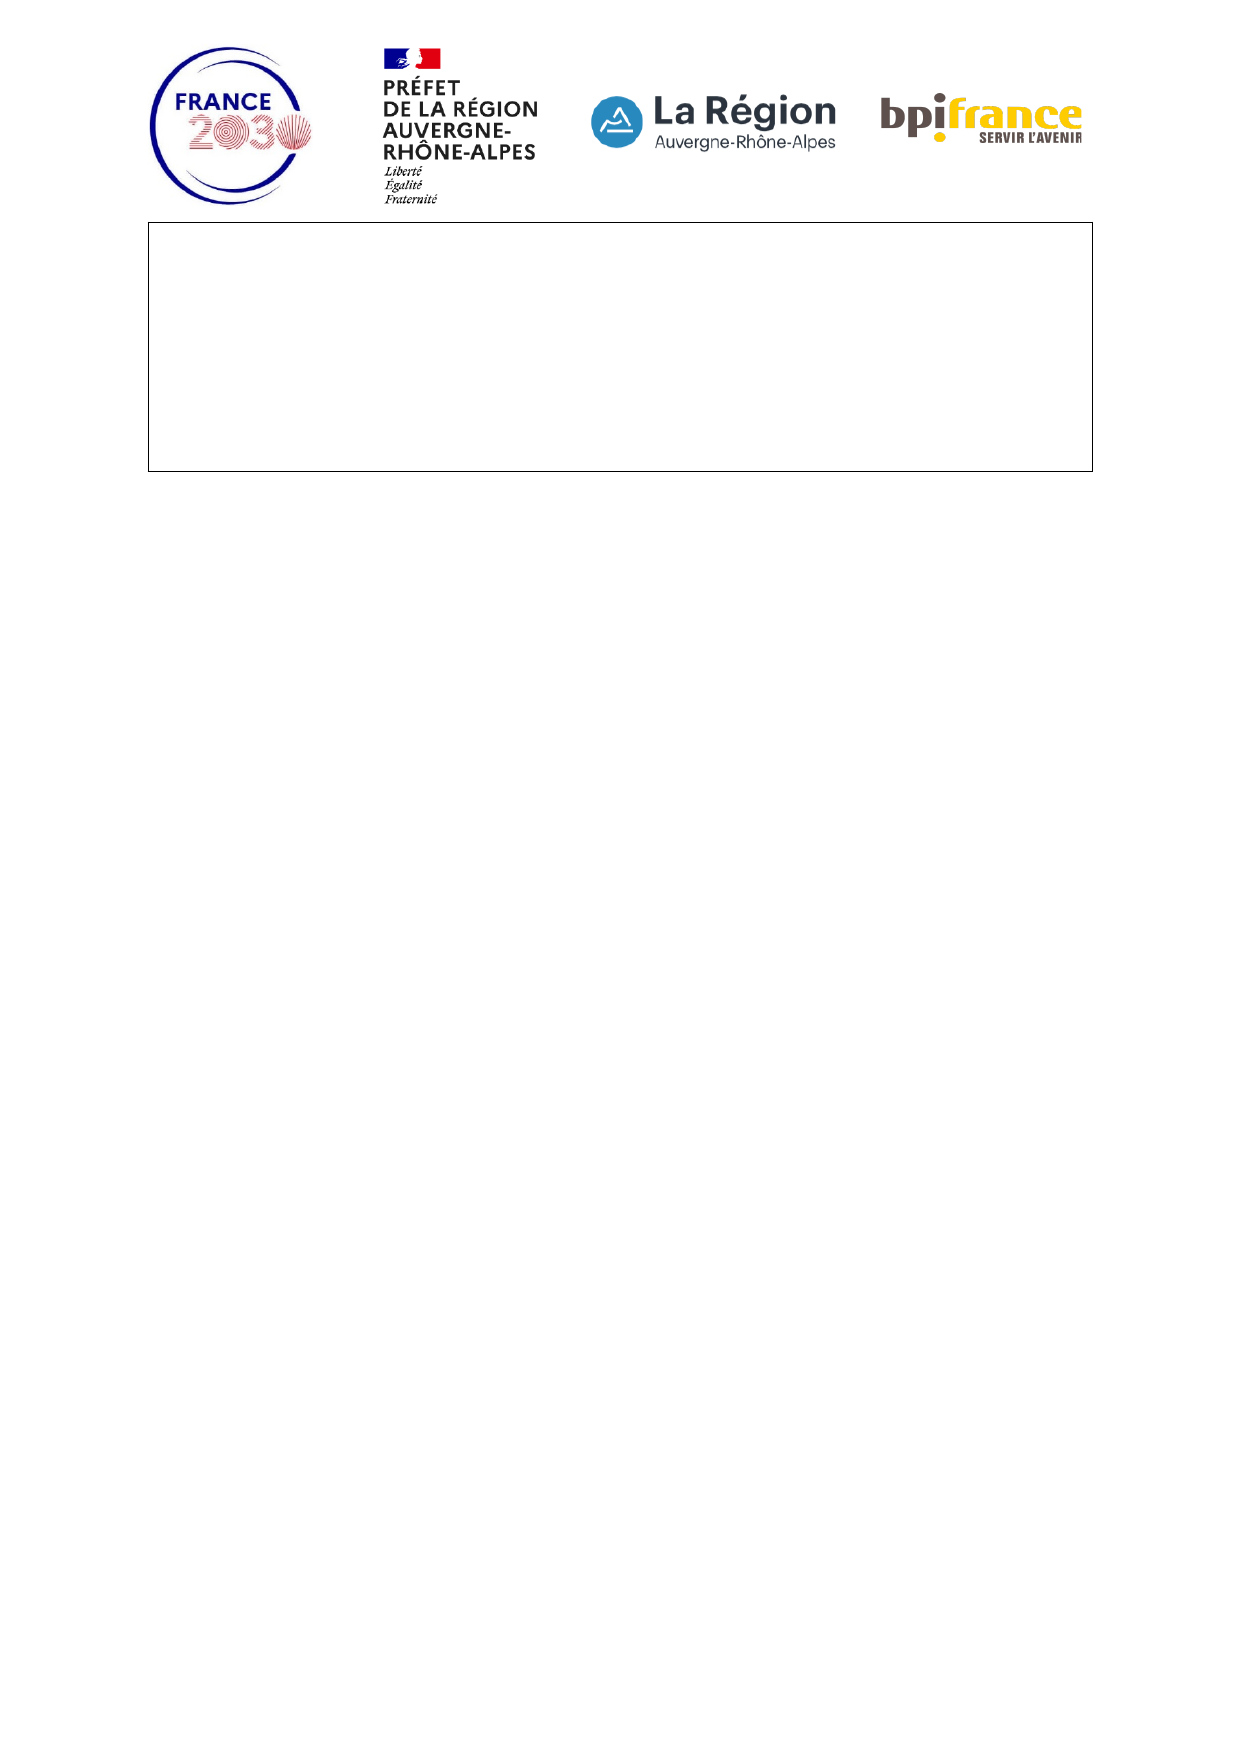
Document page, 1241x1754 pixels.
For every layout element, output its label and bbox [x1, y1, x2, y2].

table_header [149, 223, 1092, 471]
picture [381, 46, 539, 206]
picture [587, 85, 843, 160]
picture [147, 44, 313, 206]
